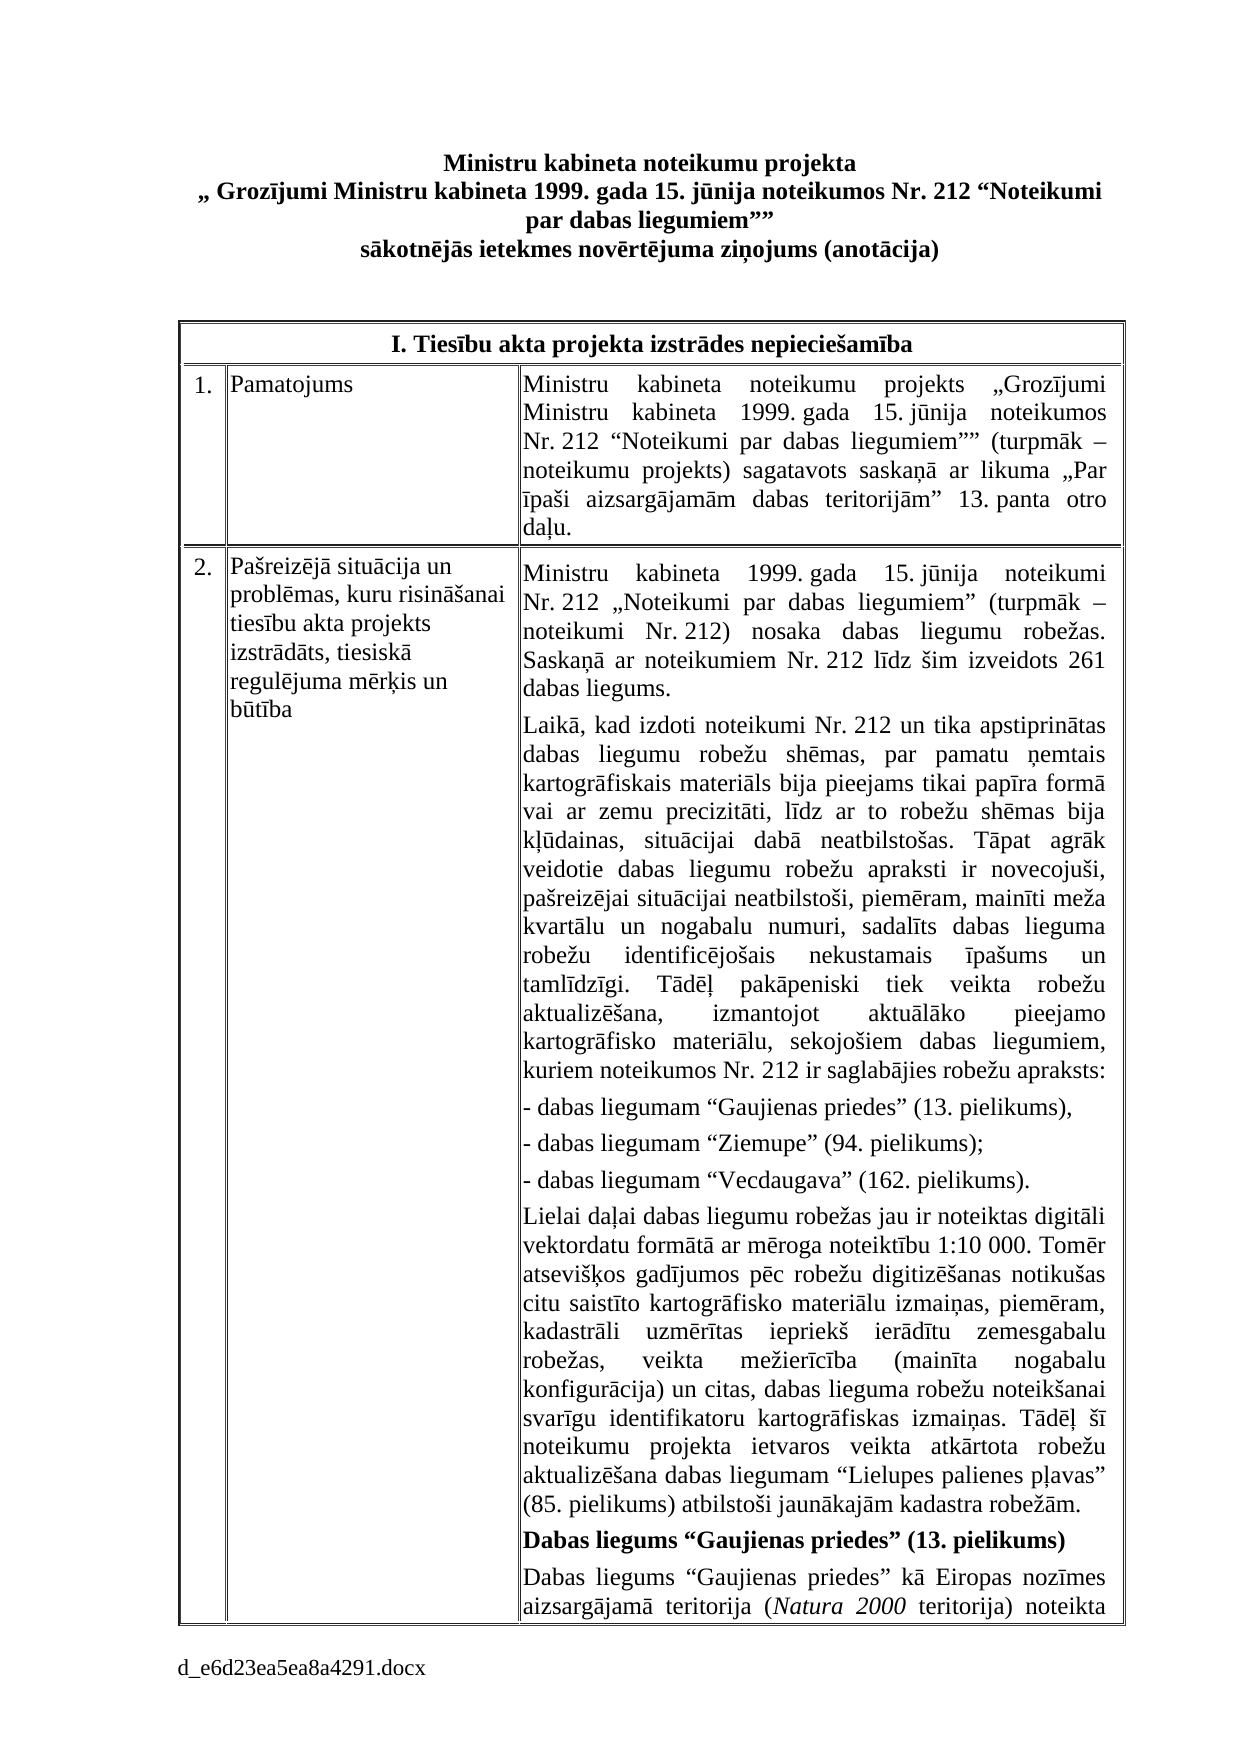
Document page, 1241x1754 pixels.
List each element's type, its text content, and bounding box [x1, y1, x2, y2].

text Ministru kabineta noteikumu projekta [177, 148, 1122, 176]
table_cell Ministru kabineta noteikumu projekts „Grozījumi Ministru kabineta 1999. gada 15. jūnija noteikumos Nr. 212 “Noteikumi par dabas liegumiem”” (turpmāk – noteikumu projekts) sagatavots saskaņā ar likuma „Par īpaši aizsargājamām dabas teritorijām” 13. panta otro daļu. [521, 363, 1123, 544]
text sākotnējās ietekmes novērtējuma ziņojums (anotācija) [177, 234, 1122, 263]
table_cell Pamatojums [228, 366, 518, 544]
text „ Grozījumi Ministru kabineta 1999. gada 15. jūnija noteikumos Nr. 212 “Noteikumi par dabas liegumiem”” [177, 176, 1122, 234]
table_cell 1. [181, 363, 225, 544]
table_cell 2. [181, 544, 227, 1623]
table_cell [227, 548, 519, 1623]
table_header I. Tiesību akta projekta izstrādes nepieciešamība [181, 324, 1123, 362]
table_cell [520, 544, 1123, 1623]
